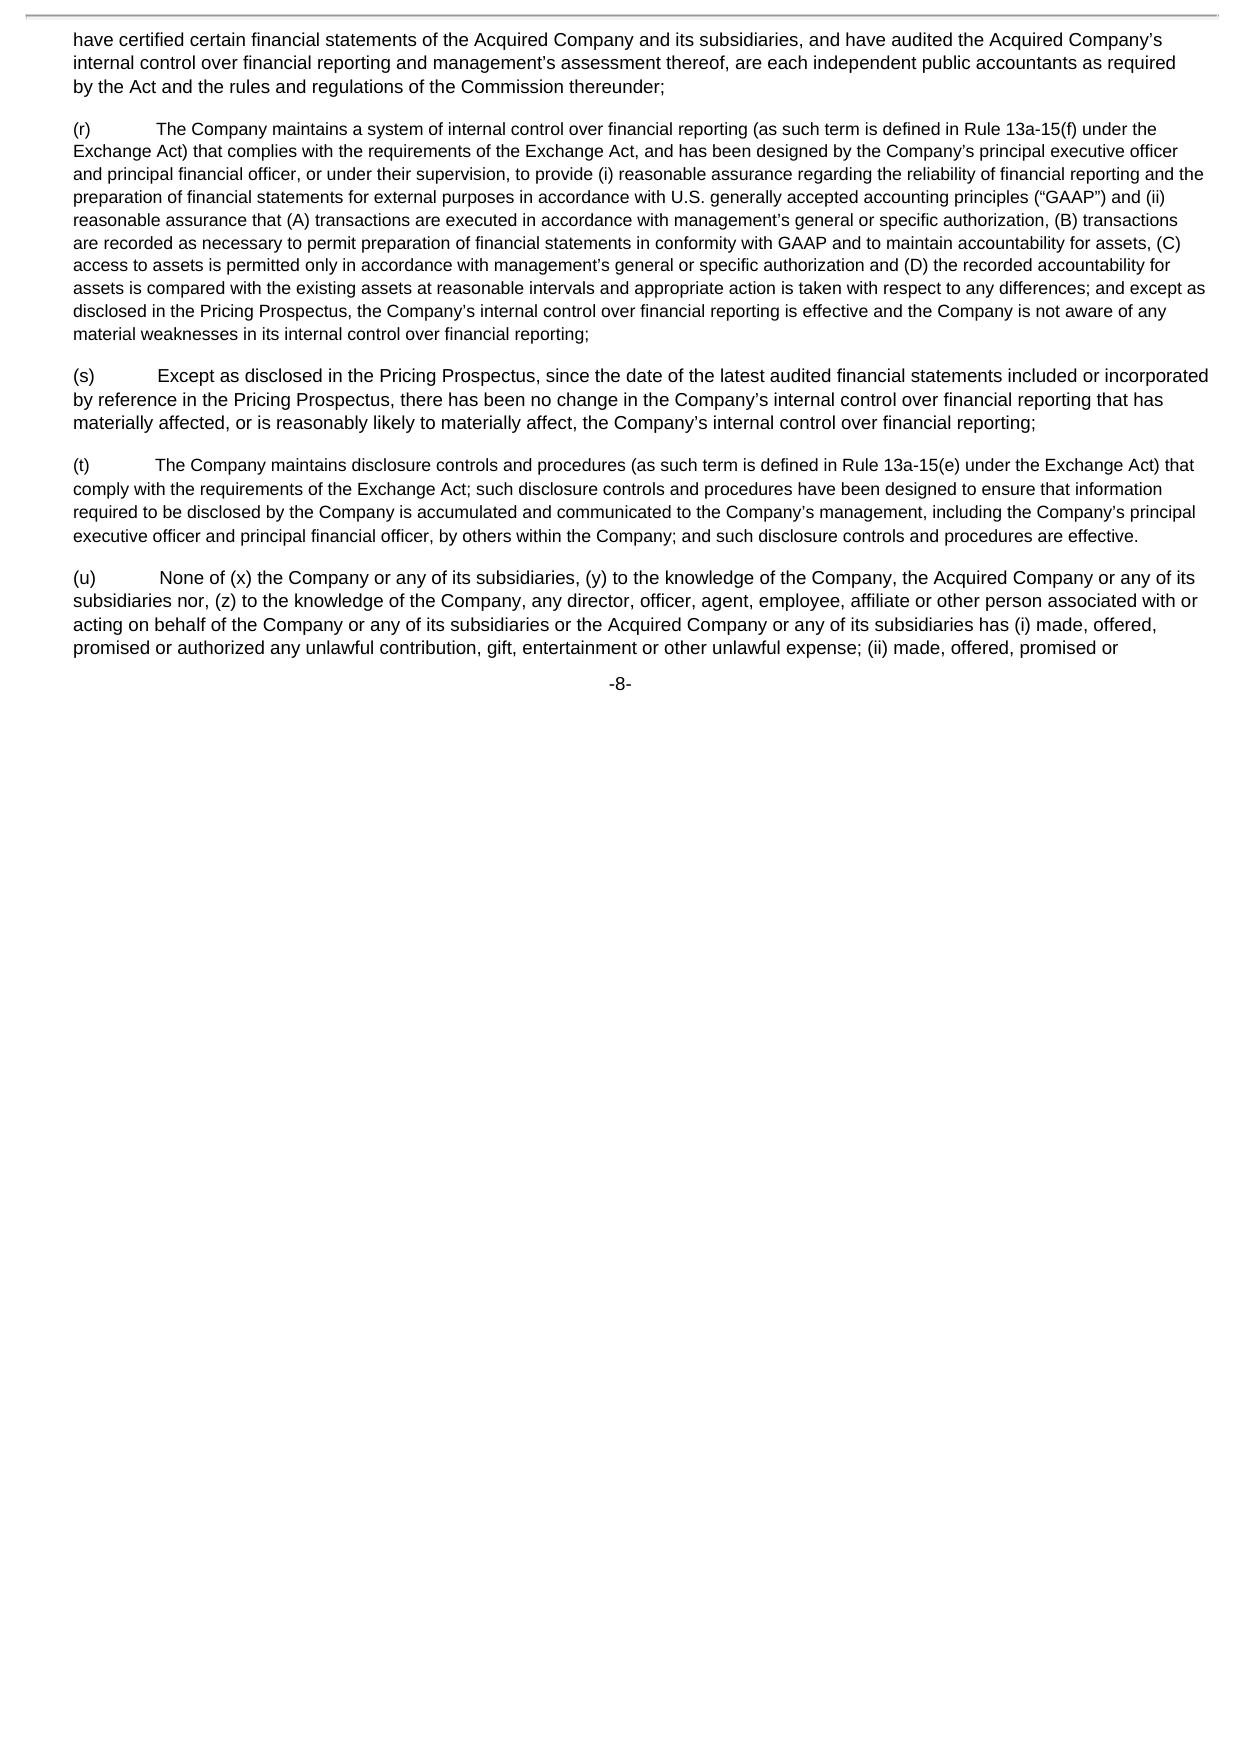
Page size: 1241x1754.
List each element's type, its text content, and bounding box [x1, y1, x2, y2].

list The Company maintains disclosure controls and procedures (as such term is defined in Rule 13a-15(e) under the Exchange Act) that comply with the requirements of the Exchange Act; such disclosure controls and procedures have been designed to ensure that information required to be disclosed by the Company is accumulated and communicated to the Company’s management, including the Company’s principal executive officer and principal financial officer, by others within the Company; and such disclosure controls and procedures are effective. [73, 455, 1209, 546]
text have certified certain financial statements of the Acquired Company and its subsidiaries, and have audited the Acquired Company’s internal control over financial reporting and management’s assessment thereof, are each independent public accountants as required by the Act and the rules and regulations of the Commission thereunder; [73, 28, 1182, 97]
list None of (x) the Company or any of its subsidiaries, (y) to the knowledge of the Company, the Acquired Company or any of its subsidiaries nor, (z) to the knowledge of the Company, any director, officer, agent, employee, affiliate or other person associated with or acting on behalf of the Company or any of its subsidiaries or the Acquired Company or any of its subsidiaries has (i) made, offered, promised or authorized any unlawful contribution, gift, entertainment or other unlawful expense; (ii) made, offered, promised or [73, 567, 1209, 658]
picture [23, 14, 1220, 21]
list The Company maintains a system of internal control over financial reporting (as such term is defined in Rule 13a-15(f) under the Exchange Act) that complies with the requirements of the Exchange Act, and has been designed by the Company’s principal executive officer and principal financial officer, or under their supervision, to provide (i) reasonable assurance regarding the reliability of financial reporting and the preparation of financial statements for external purposes in accordance with U.S. generally accepted accounting principles (“GAAP”) and (ii) reasonable assurance that (A) transactions are executed in accordance with management’s general or specific authorization, (B) transactions are recorded as necessary to permit preparation of financial statements in conformity with GAAP and to maintain accountability for assets, (C) access to assets is permitted only in accordance with management’s general or specific authorization and (D) the recorded accountability for assets is compared with the existing assets at reasonable intervals and appropriate action is taken with respect to any differences; and except as disclosed in the Pricing Prospectus, the Company’s internal control over financial reporting is effective and the Company is not aware of any material weaknesses in its internal control over financial reporting; [73, 118, 1209, 344]
text -8- [73, 672, 1167, 694]
list Except as disclosed in the Pricing Prospectus, since the date of the latest audited financial statements included or incorporated by reference in the Pricing Prospectus, there has been no change in the Company’s internal control over financial reporting that has materially affected, or is reasonably likely to materially affect, the Company’s internal control over financial reporting; [73, 365, 1209, 434]
